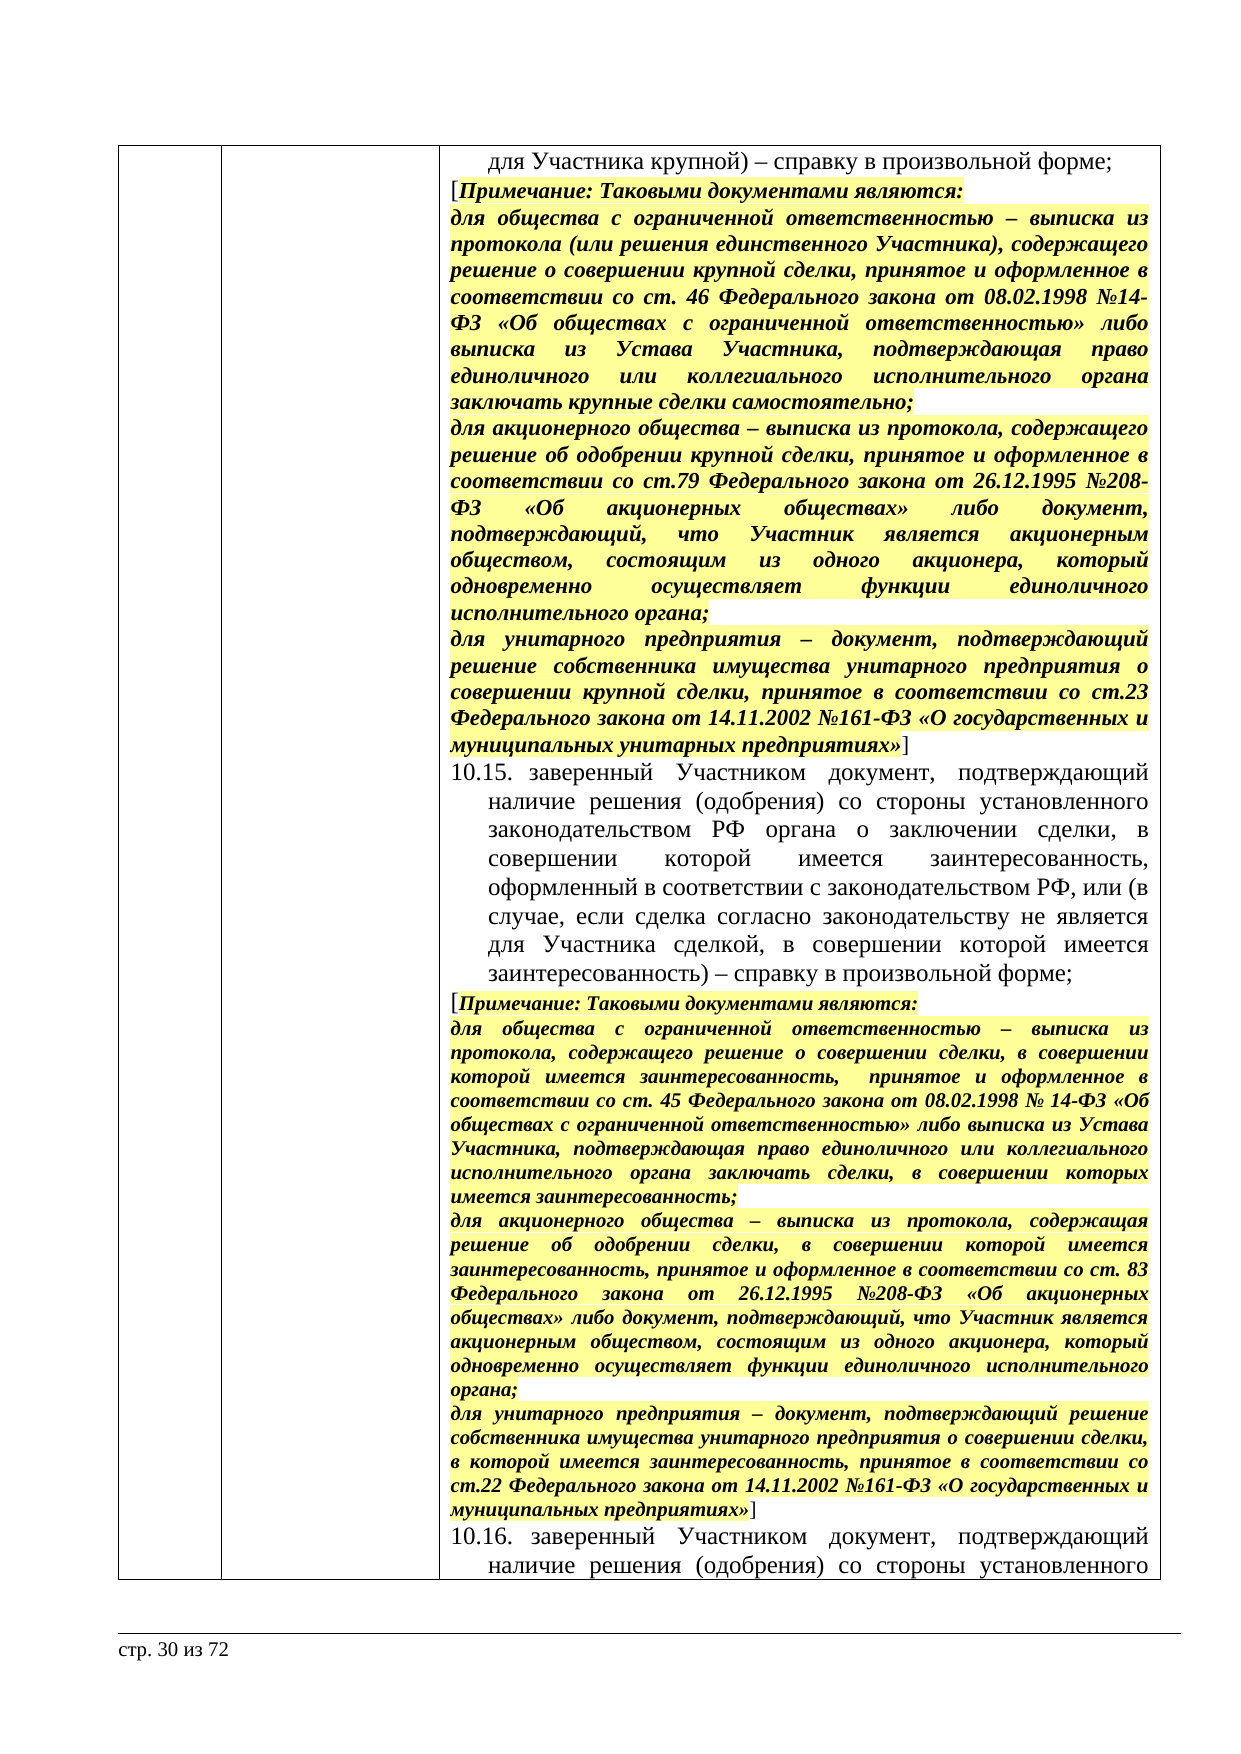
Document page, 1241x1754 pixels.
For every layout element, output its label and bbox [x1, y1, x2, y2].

table_cell [119, 146, 221, 1579]
table_cell [440, 146, 1160, 1579]
table_cell [222, 146, 439, 1579]
